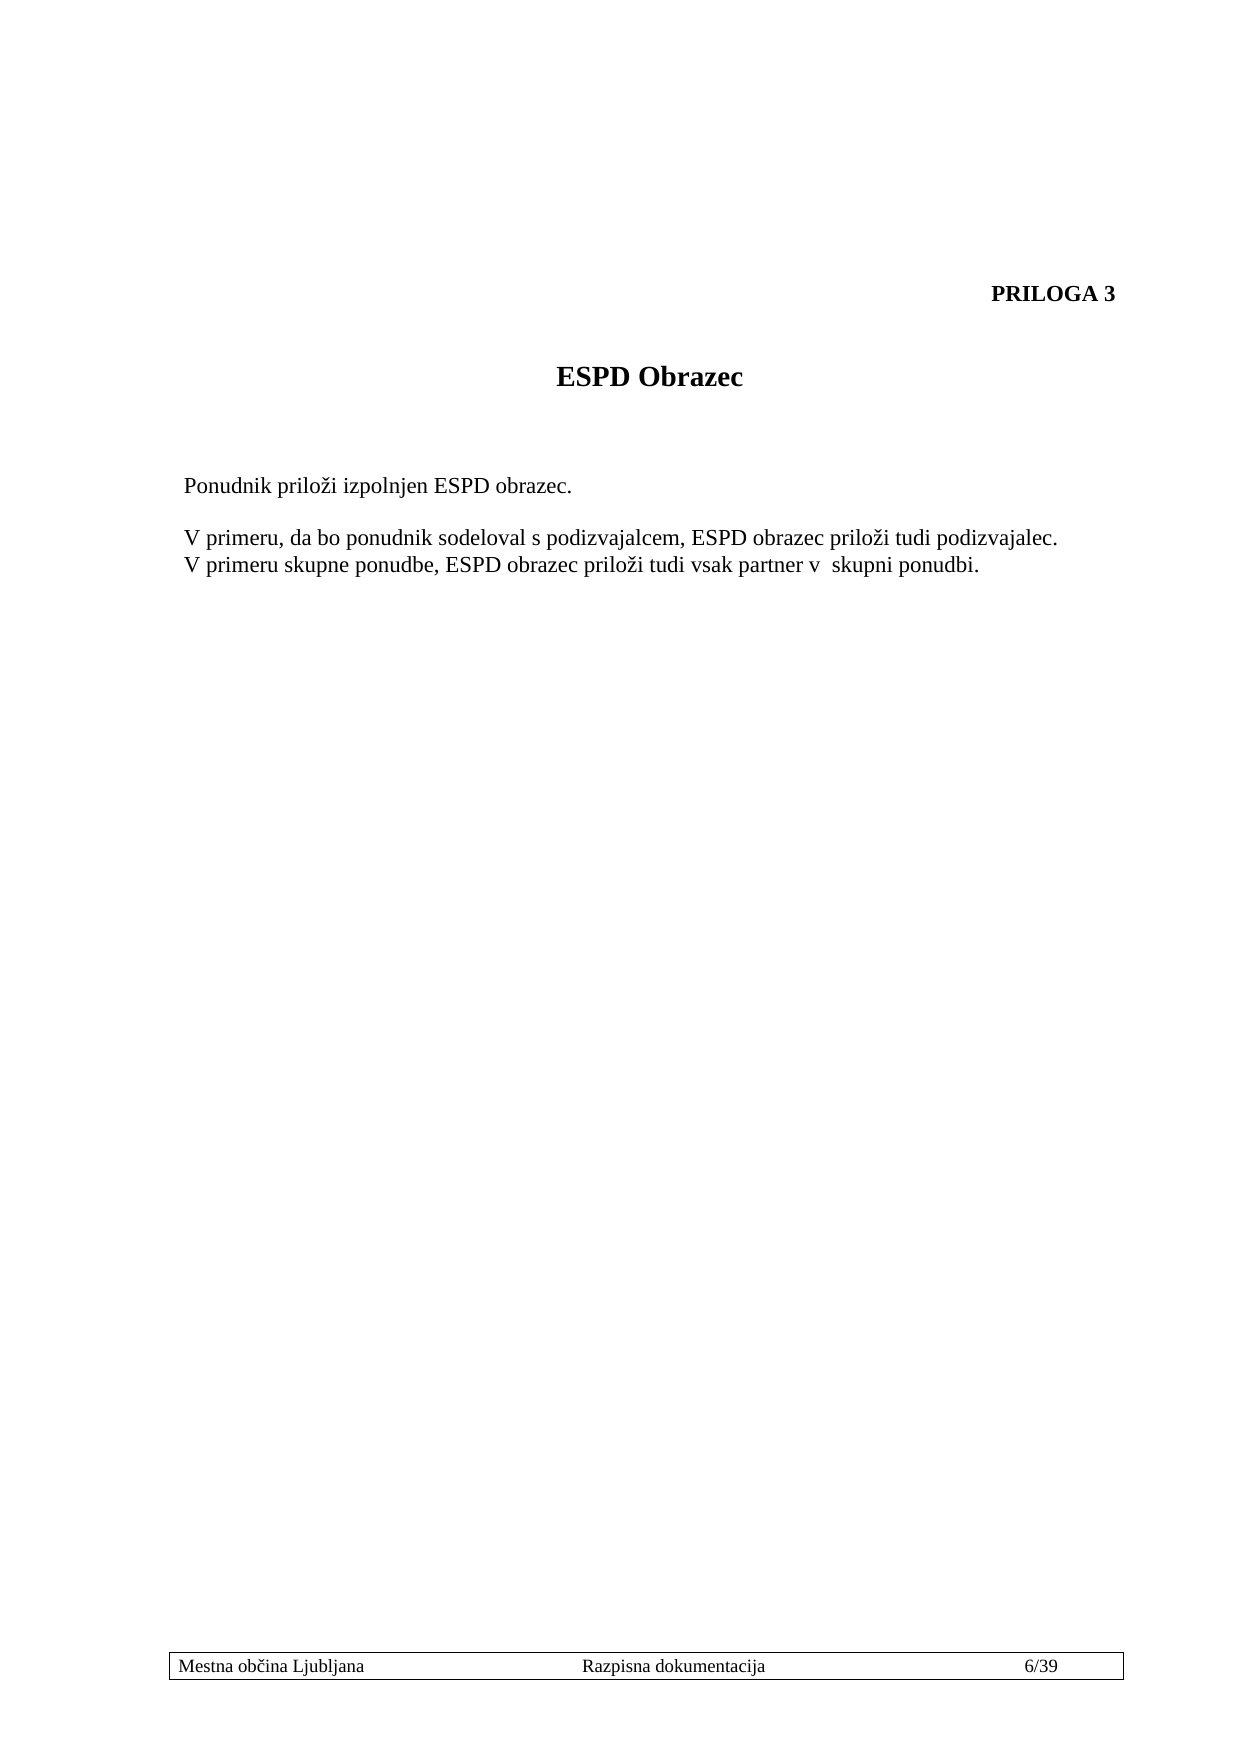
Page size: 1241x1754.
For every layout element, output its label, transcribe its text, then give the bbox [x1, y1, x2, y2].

text V primeru skupne ponudbe, ESPD obrazec priloži tudi vsak partner v skupni ponudbi. [184, 551, 1115, 577]
text V primeru, da bo ponudnik sodeloval s podizvajalcem, ESPD obrazec priloži tudi podizvajalec. [184, 524, 1115, 551]
text Ponudnik priloži izpolnjen ESPD obrazec. [184, 472, 1115, 498]
text ESPD Obrazec [66, 359, 1115, 393]
text PRILOGA 3 [66, 280, 1115, 306]
